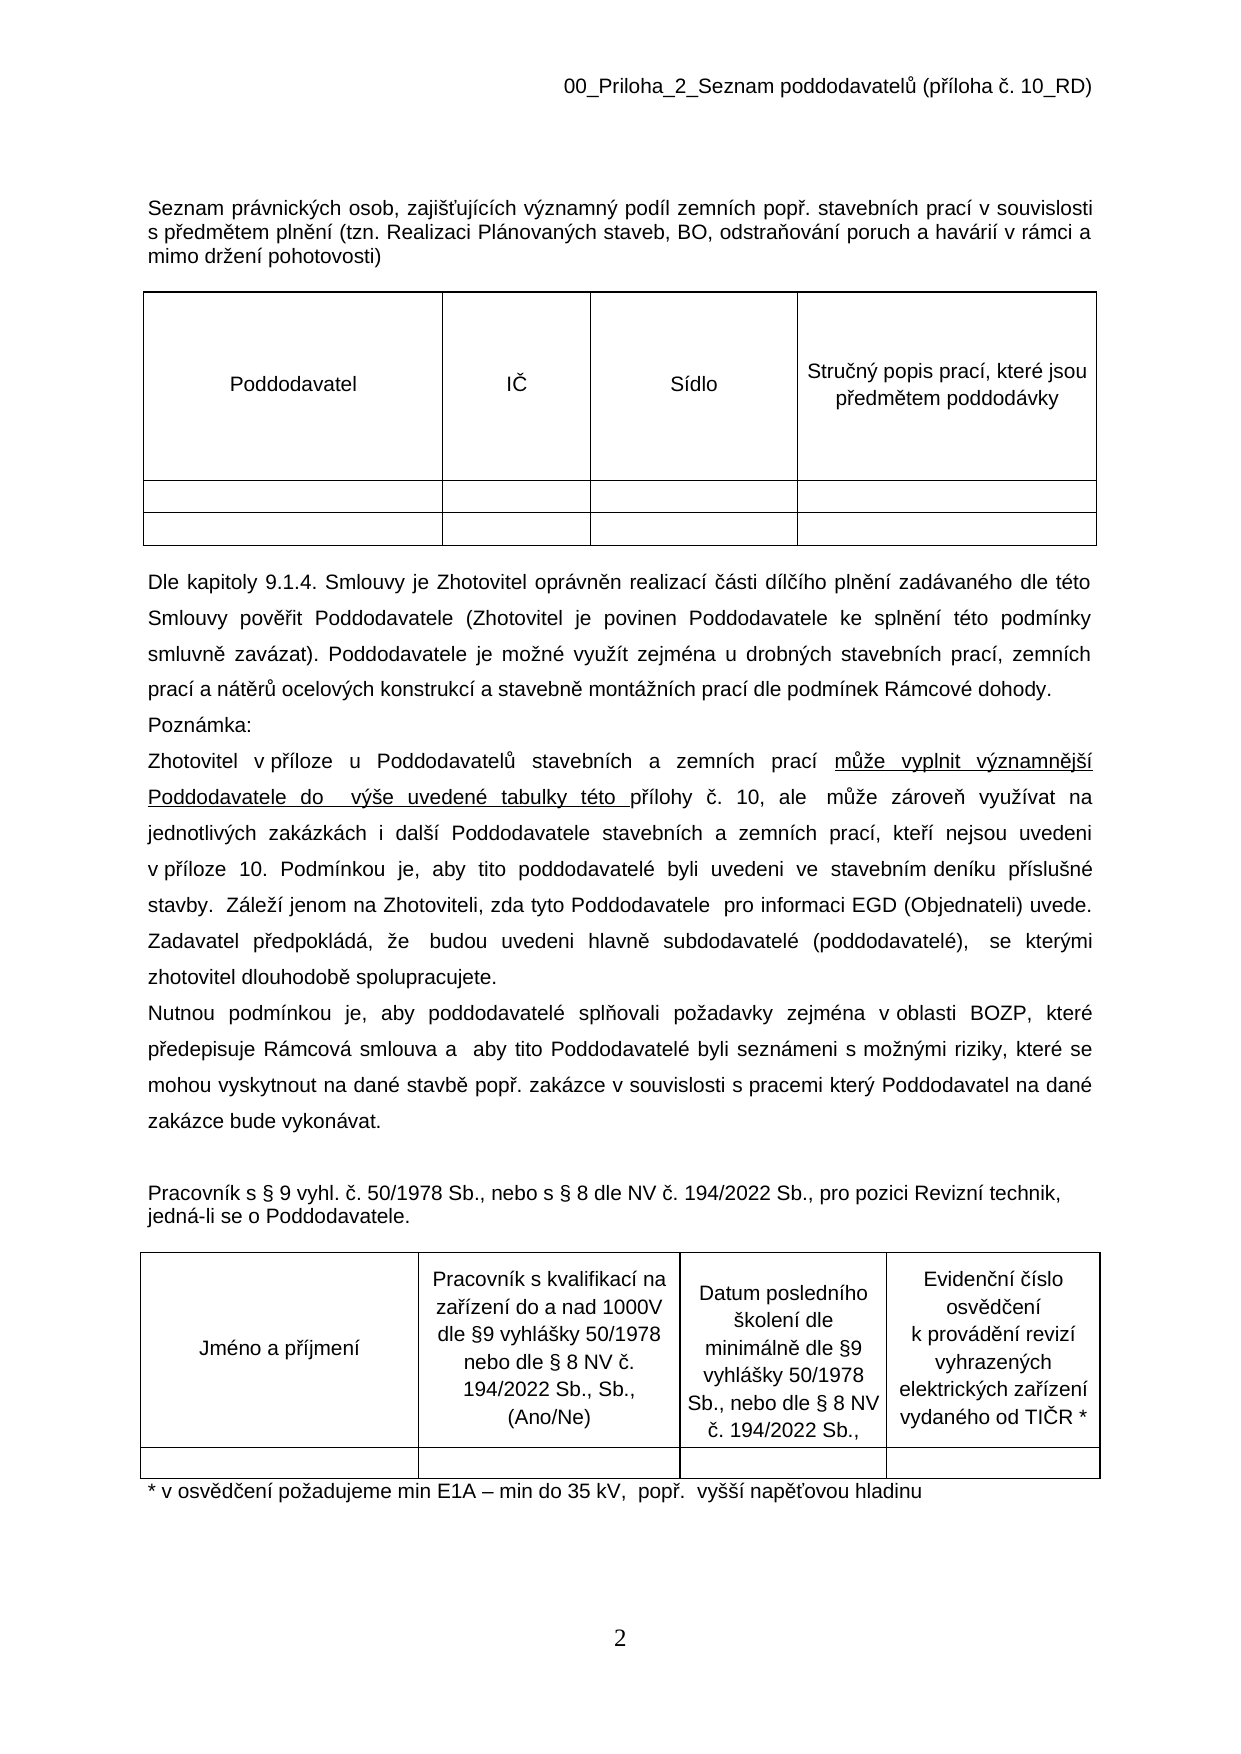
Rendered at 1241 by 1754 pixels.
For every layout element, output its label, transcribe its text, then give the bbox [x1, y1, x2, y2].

text * v osvědčení požadujeme min E1A – min do 35 kV, popř. vyšší napěťovou hladinu [148, 1479, 1093, 1503]
table_cell [798, 481, 1096, 512]
table_header Stručný popis prací, které jsou předmětem poddodávky [798, 293, 1096, 480]
text Zhotovitel v příloze u Poddodavatelů stavebních a zemních prací může vyplnit významnější Poddodavatele do výše uvedené tabulky této přílohy č. 10, ale může zároveň využívat na jednotlivých zakázkách i další Poddodavatele stavebních a zemních prací, kteří nejsou uvedeni v příloze 10. Podmínkou je, aby tito poddodavatelé byli uvedeni ve stavebním deníku příslušné stavby. Záleží jenom na Zhotoviteli, zda tyto Poddodavatele pro informaci EGD (Objednateli) uvede. Zadavatel předpokládá, že budou uvedeni hlavně subdodavatelé (poddodavatelé), se kterými zhotovitel dlouhodobě spolupracujete. [148, 749, 1093, 989]
table_cell [887, 1448, 1099, 1478]
table_cell [141, 1448, 418, 1478]
table_cell [681, 1448, 886, 1478]
table_cell [443, 513, 590, 544]
text Pracovník s § 9 vyhl. č. 50/1978 Sb., nebo s § 8 dle NV č. 194/2022 Sb., pro pozici Revizní technik, jedná-li se o Poddodavatele. [148, 1180, 1093, 1228]
table_header Datum posledního školení dle minimálně dle §9 vyhlášky 50/1978 Sb., nebo dle § 8 NV č. 194/2022 Sb., [681, 1253, 886, 1447]
table_header Poddodavatel [144, 293, 442, 480]
text Seznam právnických osob, zajišťujících významný podíl zemních popř. stavebních prací v souvislosti s předmětem plnění (tzn. Realizaci Plánovaných staveb, BO, odstraňování poruch a havárií v rámci a mimo držení pohotovosti) [148, 196, 1093, 267]
text Poznámka: [148, 713, 1093, 737]
table_header Sídlo [591, 293, 797, 480]
table_cell [591, 513, 797, 544]
table_cell [144, 481, 442, 512]
table_header Pracovník s kvalifikací na zařízení do a nad 1000V dle §9 vyhlášky 50/1978 nebo dle § 8 NV č. 194/2022 Sb., Sb., (Ano/Ne) [419, 1253, 679, 1447]
table_cell [591, 481, 797, 512]
text Dle kapitoly 9.1.4. Smlouvy je Zhotovitel oprávněn realizací části dílčího plnění zadávaného dle této Smlouvy pověřit Poddodavatele (Zhotovitel je povinen Poddodavatele ke splnění této podmínky smluvně zavázat). Poddodavatele je možné využít zejména u drobných stavebních prací, zemních prací a nátěrů ocelových konstrukcí a stavebně montážních prací dle podmínek Rámcové dohody. [148, 569, 1093, 701]
table_cell [144, 513, 442, 544]
text Nutnou podmínkou je, aby poddodavatelé splňovali požadavky zejména v oblasti BOZP, které předepisuje Rámcová smlouva a aby tito Poddodavatelé byli seznámeni s možnými riziky, které se mohou vyskytnout na dané stavbě popř. zakázce v souvislosti s pracemi který Poddodavatel na dané zakázce bude vykonávat. [148, 1001, 1093, 1132]
table_header Evidenční číslo osvědčení k provádění revizí vyhrazených elektrických zařízení vydaného od TIČR * [887, 1253, 1099, 1447]
table_cell [443, 481, 590, 512]
table_header Jméno a příjmení [141, 1253, 418, 1447]
table_cell [798, 513, 1096, 544]
table_header IČ [443, 293, 590, 480]
table_cell [419, 1448, 679, 1478]
